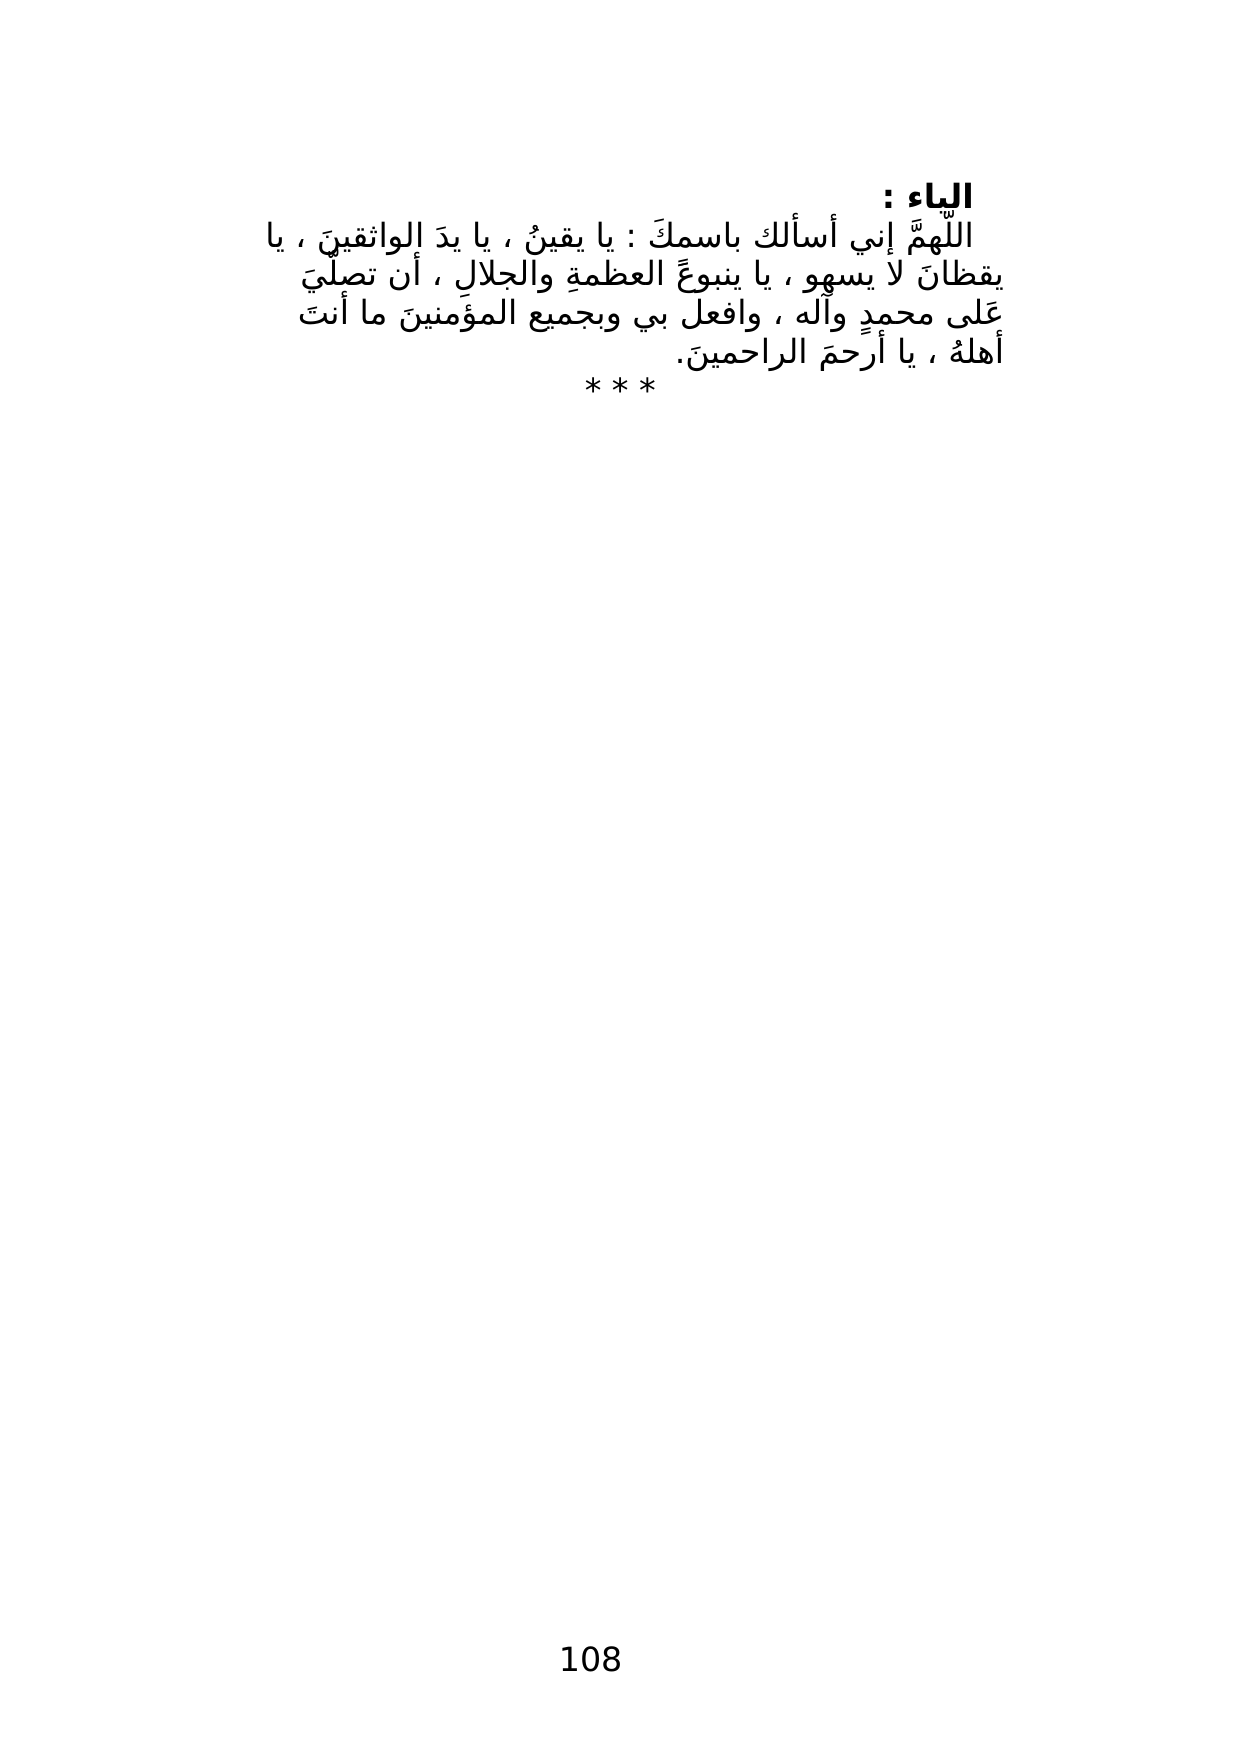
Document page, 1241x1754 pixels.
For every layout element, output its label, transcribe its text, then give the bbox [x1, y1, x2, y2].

text اللّهمَّ إني أسألك باسمكَ : يا يقينُ ، يا يدَ الواثقينَ ، يا يقظانَ لا يسهو ، يا ينبوعًَ العظمةِ والجلالِ ، أن تصلّيَ عَلى محمدٍ وآله ، وافعل بي وبجميع المؤمنينَ ما أنتَ أهلهُ ، يا أرحمَ الراحمينَ. [236, 216, 1004, 371]
text * * *الفهارس الفنيّة [236, 371, 1004, 410]
text الياء : [236, 177, 1004, 216]
